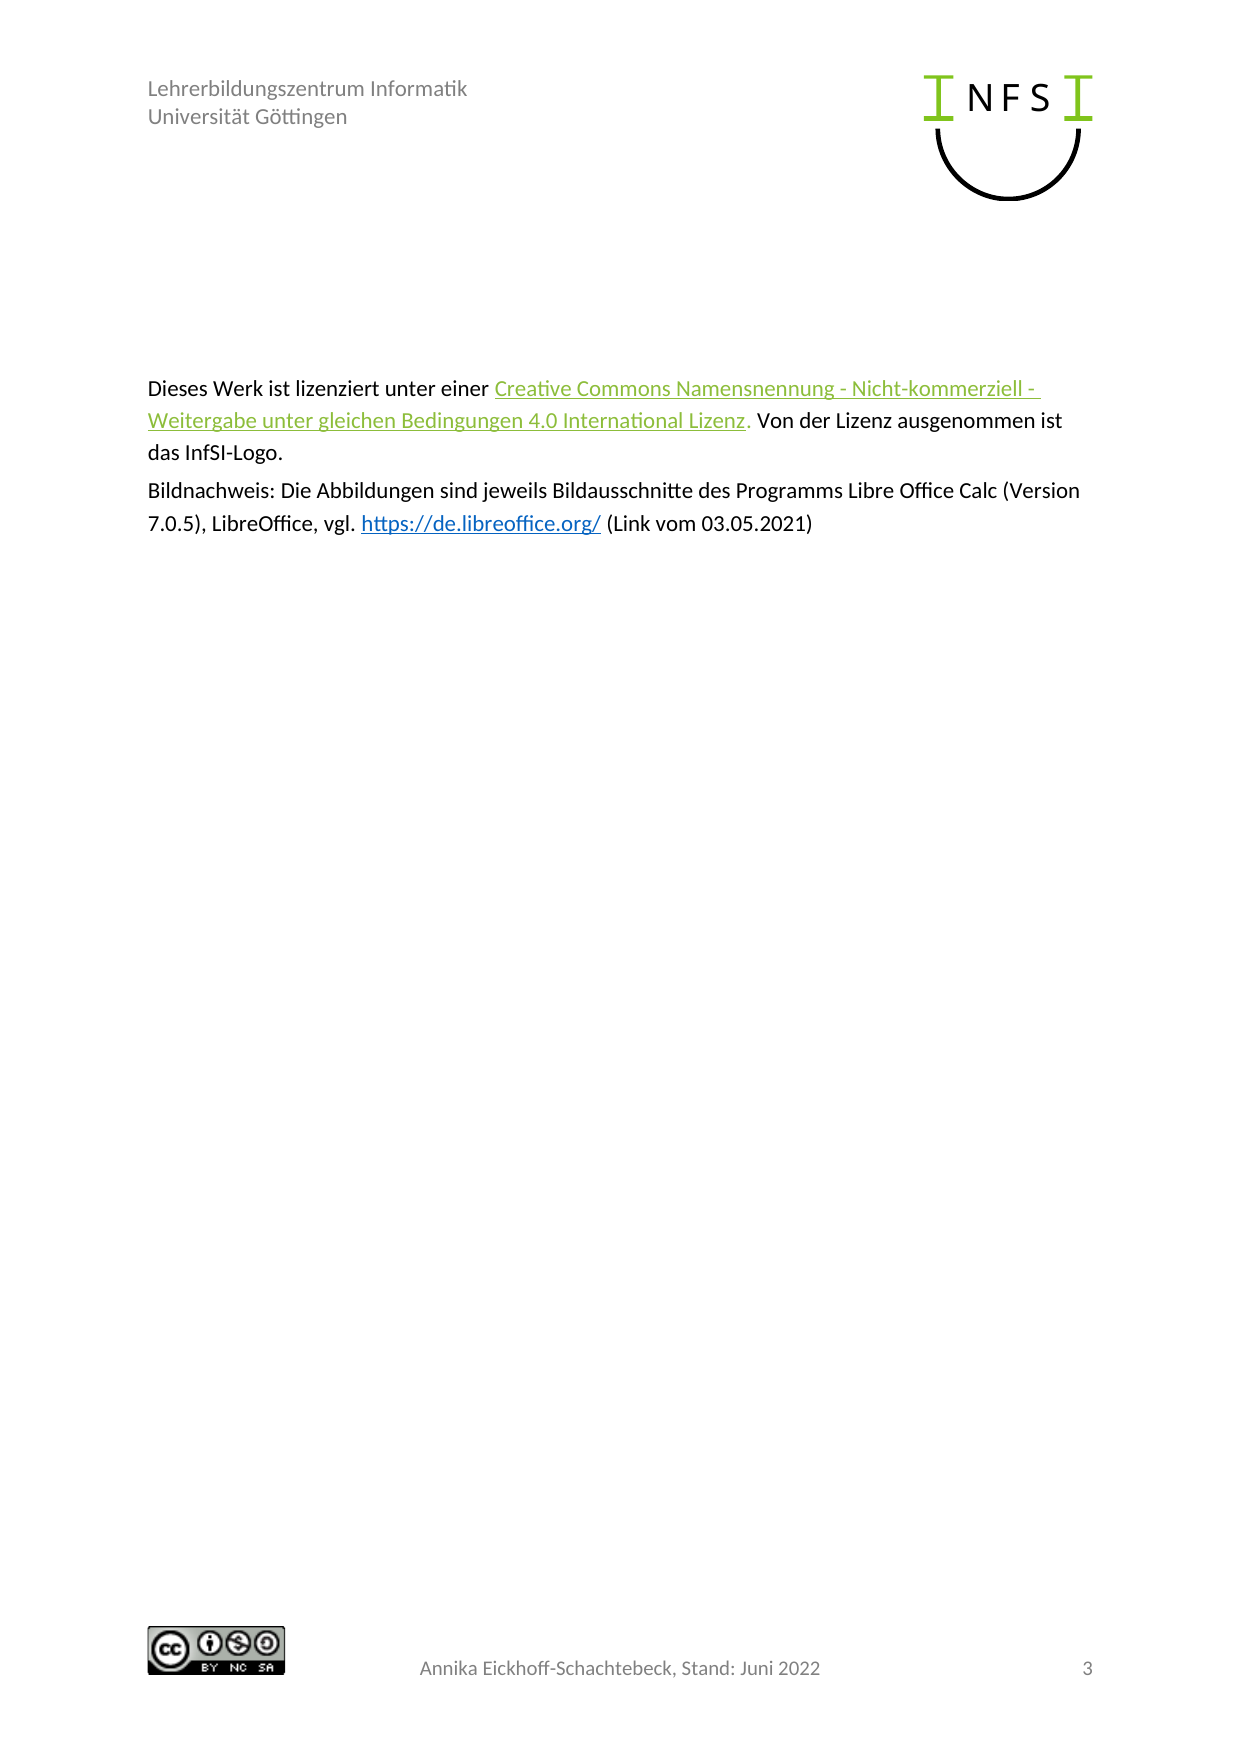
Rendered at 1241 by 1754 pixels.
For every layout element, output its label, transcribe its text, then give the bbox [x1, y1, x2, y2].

text Bildnachweis: Die Abbildungen sind jeweils Bildausschnitte des Programms Libre Office Calc (Version 7.0.5), LibreOffice, vgl. https://de.libreoffice.org/ (Link vom 03.05.2021) [148, 476, 1093, 537]
picture [147, 1626, 286, 1675]
text Dieses Werk ist lizenziert unter einer Creative Commons Namensnennung - Nicht-kommerziell - Weitergabe unter gleichen Bedingungen 4.0 International Lizenz. Von der Lizenz ausgenommen ist das InfSI-Logo. [148, 374, 1093, 466]
